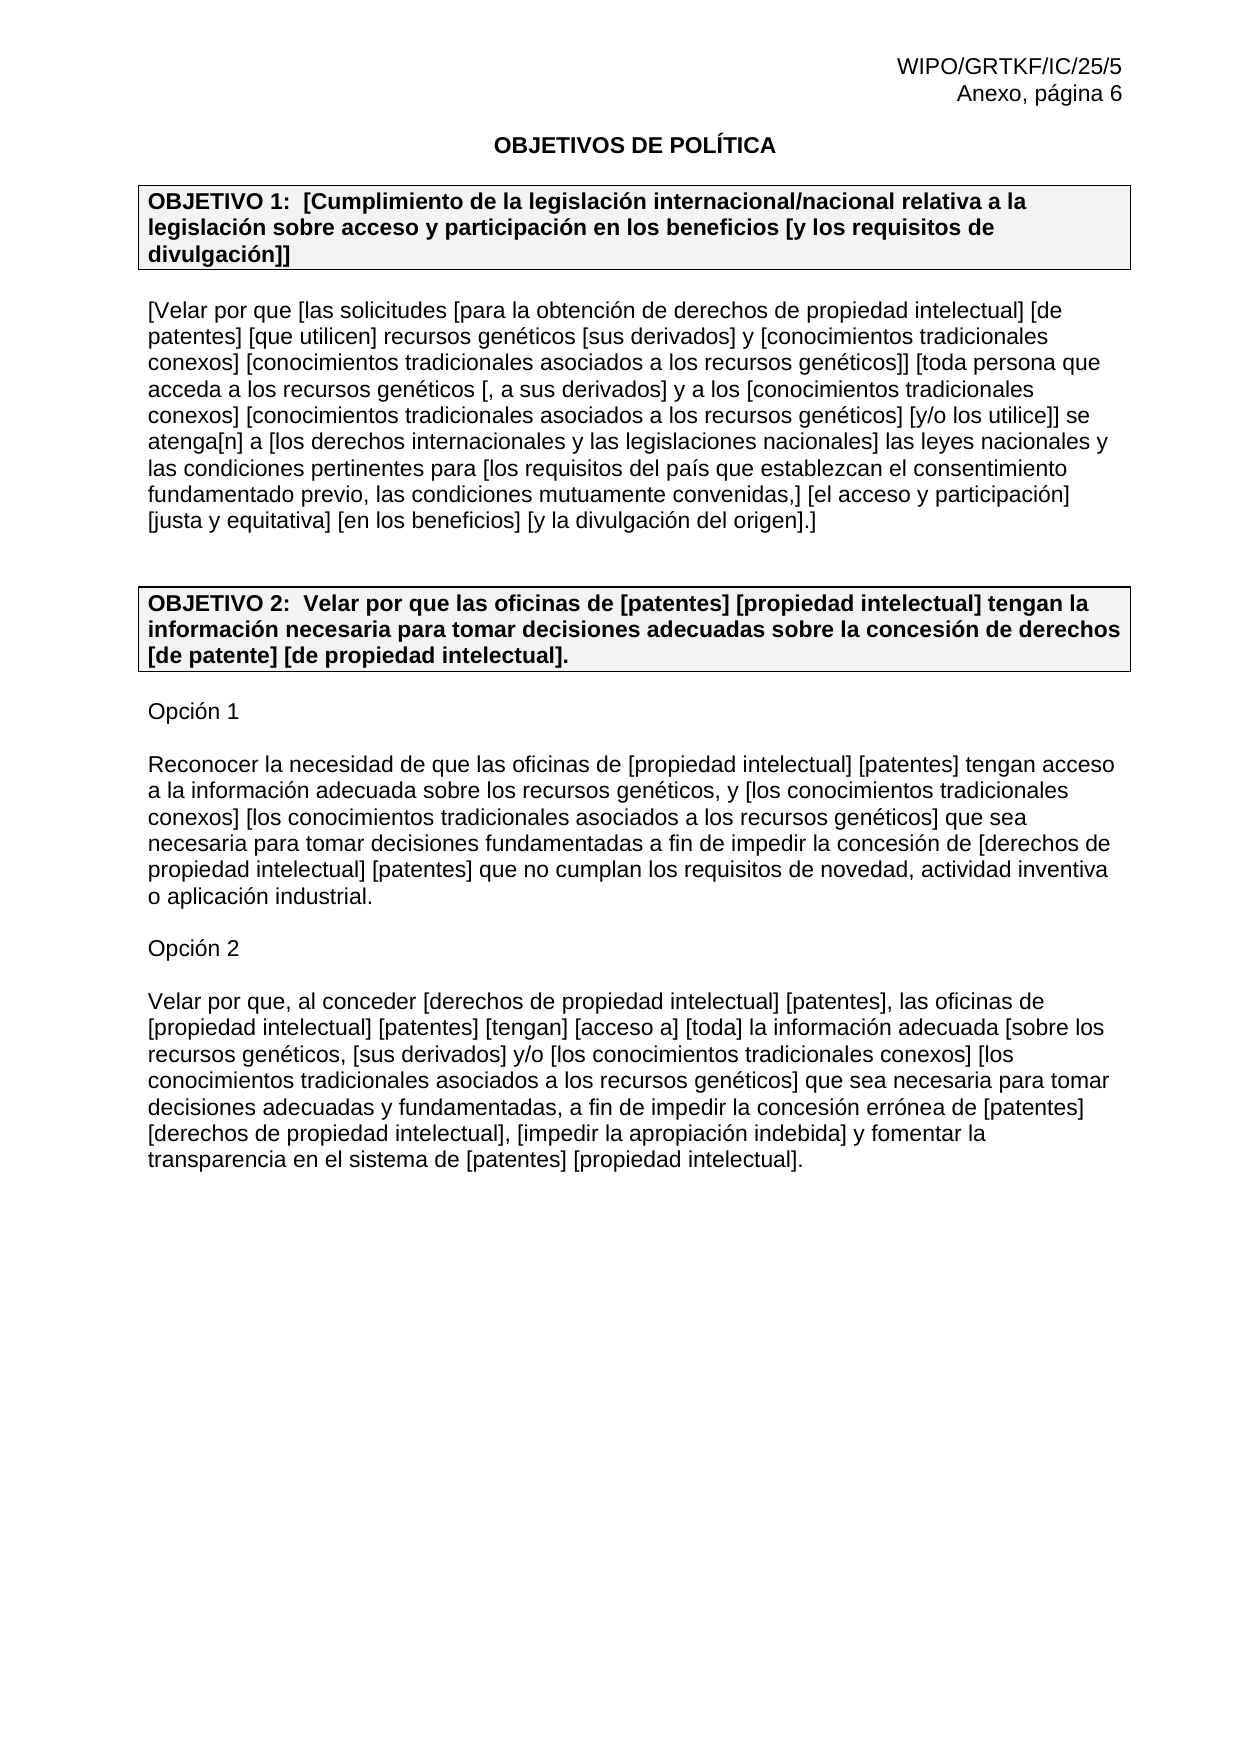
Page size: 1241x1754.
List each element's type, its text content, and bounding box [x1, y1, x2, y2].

text Reconocer la necesidad de que las oficinas de [propiedad intelectual] [patentes] tengan acceso a la información adecuada sobre los recursos genéticos, y [los conocimientos tradicionales conexos] [los conocimientos tradicionales asociados a los recursos genéticos] que sea necesaria para tomar decisiones fundamentadas a fin de impedir la concesión de [derechos de propiedad intelectual] [patentes] que no cumplan los requisitos de novedad, actividad inventiva o aplicación industrial. [148, 751, 1122, 909]
text OBJETIVO 2: Velar por que las oficinas de [patentes] [propiedad intelectual] tengan la información necesaria para tomar decisiones adecuadas sobre la concesión de derechos [de patente] [de propiedad intelectual]. [139, 588, 1130, 671]
text Opción 2 [148, 935, 1122, 962]
text Opción 1 [148, 698, 1122, 724]
text OBJETIVO 1: [Cumplimiento de la legislación internacional/nacional relativa a la legislación sobre acceso y participación en los beneficios [y los requisitos de divulgación]] [139, 186, 1130, 269]
text Velar por que, al conceder [derechos de propiedad intelectual] [patentes], las oficinas de [propiedad intelectual] [patentes] [tengan] [acceso a] [toda] la información adecuada [sobre los recursos genéticos, [sus derivados] y/o [los conocimientos tradicionales conexos] [los conocimientos tradicionales asociados a los recursos genéticos] que sea necesaria para tomar decisiones adecuadas y fundamentadas, a fin de impedir la concesión errónea de [patentes] [derechos de propiedad intelectual], [impedir la apropiación indebida] y fomentar la transparencia en el sistema de [patentes] [propiedad intelectual]. [148, 988, 1122, 1172]
text [Velar por que [las solicitudes [para la obtención de derechos de propiedad intelectual] [de patentes] [que utilicen] recursos genéticos [sus derivados] y [conocimientos tradicionales conexos] [conocimientos tradicionales asociados a los recursos genéticos]] [toda persona que acceda a los recursos genéticos [, a sus derivados] y a los [conocimientos tradicionales conexos] [conocimientos tradicionales asociados a los recursos genéticos] [y/o los utilice]] se atenga[n] a [los derechos internacionales y las legislaciones nacionales] las leyes nacionales y las condiciones pertinentes para [los requisitos del país que establezcan el consentimiento fundamentado previo, las condiciones mutuamente convenidas,] [el acceso y participación] [justa y equitativa] [en los beneficios] [y la divulgación del origen].] [148, 297, 1122, 534]
text OBJETIVOS DE POLÍTICA [148, 132, 1122, 158]
